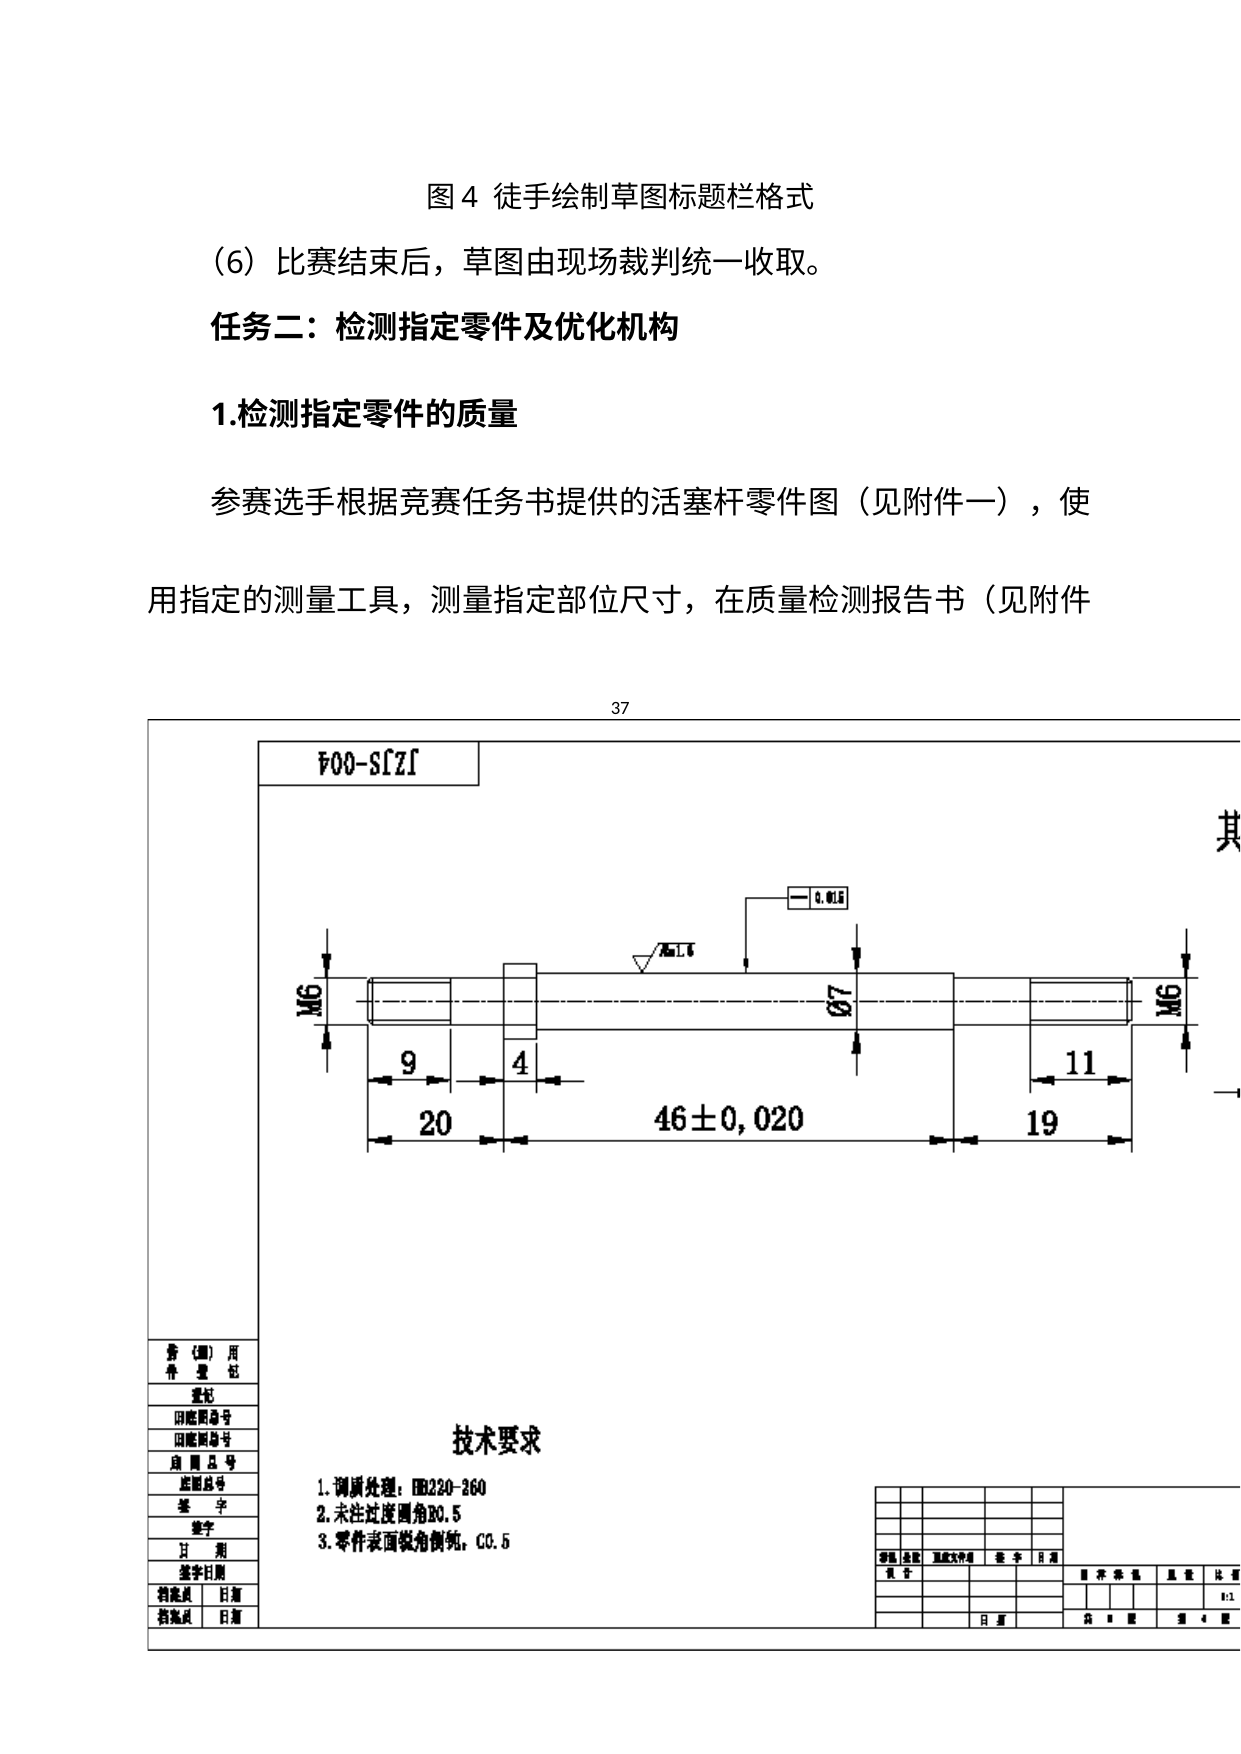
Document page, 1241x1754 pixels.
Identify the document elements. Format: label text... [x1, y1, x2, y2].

text 图4 徒手绘制草图标题栏格式 [148, 162, 1092, 227]
text 参赛选手根据竞赛任务书提供的活塞杆零件图（见附件一），使用指定的测量工具，测量指定部位尺寸，在质量检测报告书（见附件二）上填写检测数据，做出零件的合格性判断。若零件不合格，必须说明对所测零件的具体处理意见。 [148, 467, 1092, 630]
text （6）比赛结束后，草图由现场裁判统一收取。 [148, 227, 1092, 292]
text 1.检测指定零件的质量 [148, 380, 1092, 445]
text 任务二：检测指定零件及优化机构 [148, 292, 1092, 357]
